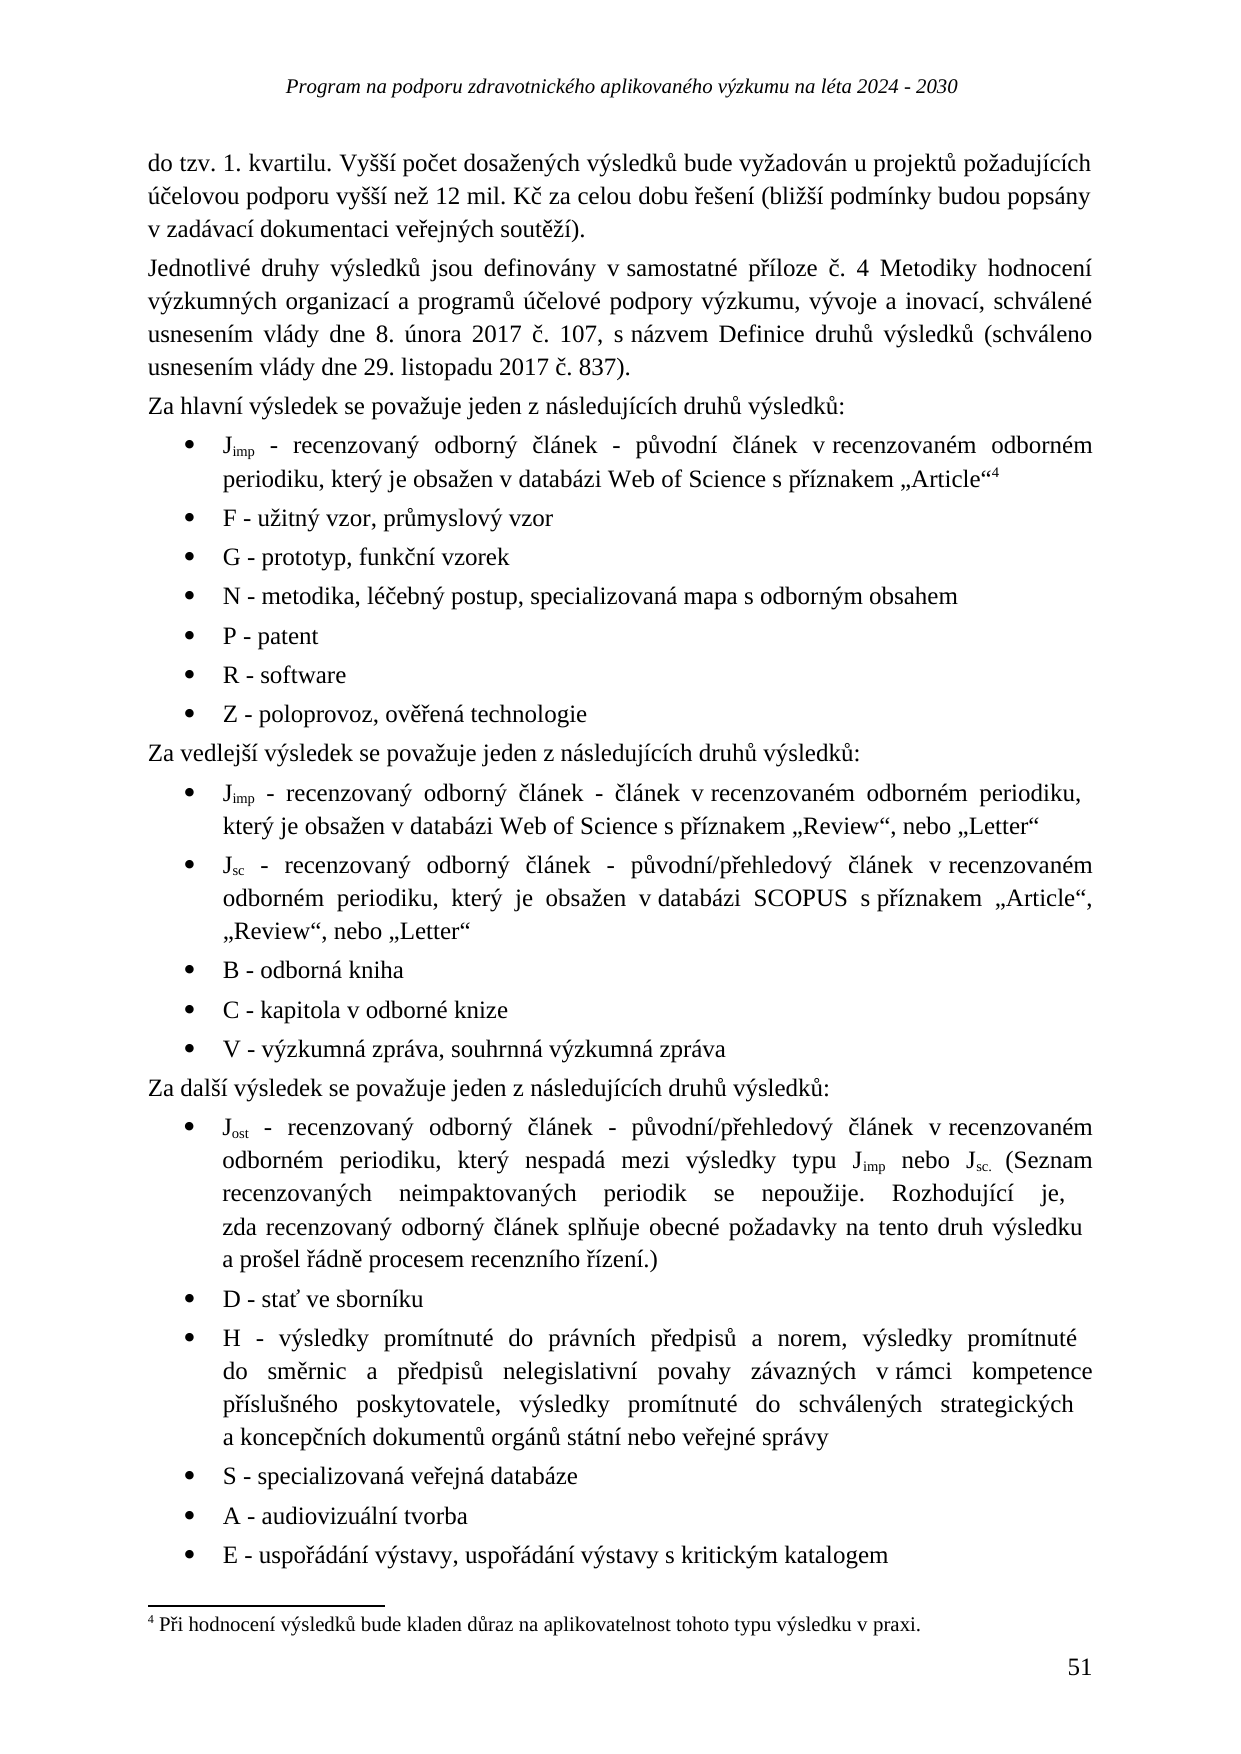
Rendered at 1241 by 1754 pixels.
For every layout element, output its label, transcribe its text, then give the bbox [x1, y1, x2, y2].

text Za hlavní výsledek se považuje jeden z následujících druhů výsledků: [148, 391, 1093, 420]
list Jsc - recenzovaný odborný článek - původní/přehledový článek v recenzovaném odborném periodiku, který je obsažen v databázi SCOPUS s příznakem „Article“, „Review“, nebo „Letter“ [185, 850, 1093, 945]
list B - odborná kniha [185, 955, 1093, 984]
list G - prototyp, funkční vzorek [185, 542, 1093, 571]
list R - software [185, 660, 1093, 689]
list Jimp - recenzovaný odborný článek - článek v recenzovaném odborném periodiku, který je obsažen v databázi Web of Science s příznakem „Review“, nebo „Letter“ [185, 778, 1093, 839]
list E - uspořádání výstavy, uspořádání výstavy s kritickým katalogem [185, 1540, 1093, 1569]
text Za další výsledek se považuje jeden z následujících druhů výsledků: [148, 1073, 1093, 1102]
list H - výsledky promítnuté do právních předpisů a norem, výsledky promítnuté do směrnic a předpisů nelegislativní povahy závazných v rámci kompetence příslušného poskytovatele, výsledky promítnuté do schválených strategických a koncepčních dokumentů orgánů státní nebo veřejné správy [185, 1323, 1093, 1451]
list Z - poloprovoz, ověřená technologie [185, 699, 1093, 728]
list Jimp - recenzovaný odborný článek - původní článek v recenzovaném odborném periodiku, který je obsažen v databázi Web of Science s příznakem „Article“ [185, 431, 1093, 492]
list A - audiovizuální tvorba [185, 1501, 1093, 1529]
text Jednotlivé druhy výsledků jsou definovány v samostatné příloze č. 4 Metodiky hodnocení výzkumných organizací a programů účelové podpory výzkumu, vývoje a inovací, schválené usnesením vlády dne 8. února 2017 č. 107, s názvem Definice druhů výsledků (schváleno usnesením vlády dne 29. listopadu 2017 č. 837). [148, 253, 1093, 381]
list Jost - recenzovaný odborný článek - původní/přehledový článek v recenzovaném odborném periodiku, který nespadá mezi výsledky typu Jimp nebo Jsc. (Seznam recenzovaných neimpaktovaných periodik se nepoužije. Rozhodující je, zda recenzovaný odborný článek splňuje obecné požadavky na tento druh výsledku a prošel řádně procesem recenzního řízení.) [185, 1112, 1093, 1273]
list P - patent [185, 621, 1093, 649]
list D - stať ve sborníku [185, 1284, 1093, 1313]
list S - specializovaná veřejná databáze [185, 1461, 1093, 1490]
list C - kapitola v odborné knize [185, 995, 1093, 1023]
list V - výzkumná zpráva, souhrnná výzkumná zpráva [185, 1034, 1093, 1063]
list F - užitný vzor, průmyslový vzor [185, 503, 1093, 532]
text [148, 148, 1093, 242]
list N - metodika, léčebný postup, specializovaná mapa s odborným obsahem [185, 581, 1093, 610]
text Za vedlejší výsledek se považuje jeden z následujících druhů výsledků: [148, 738, 1093, 767]
